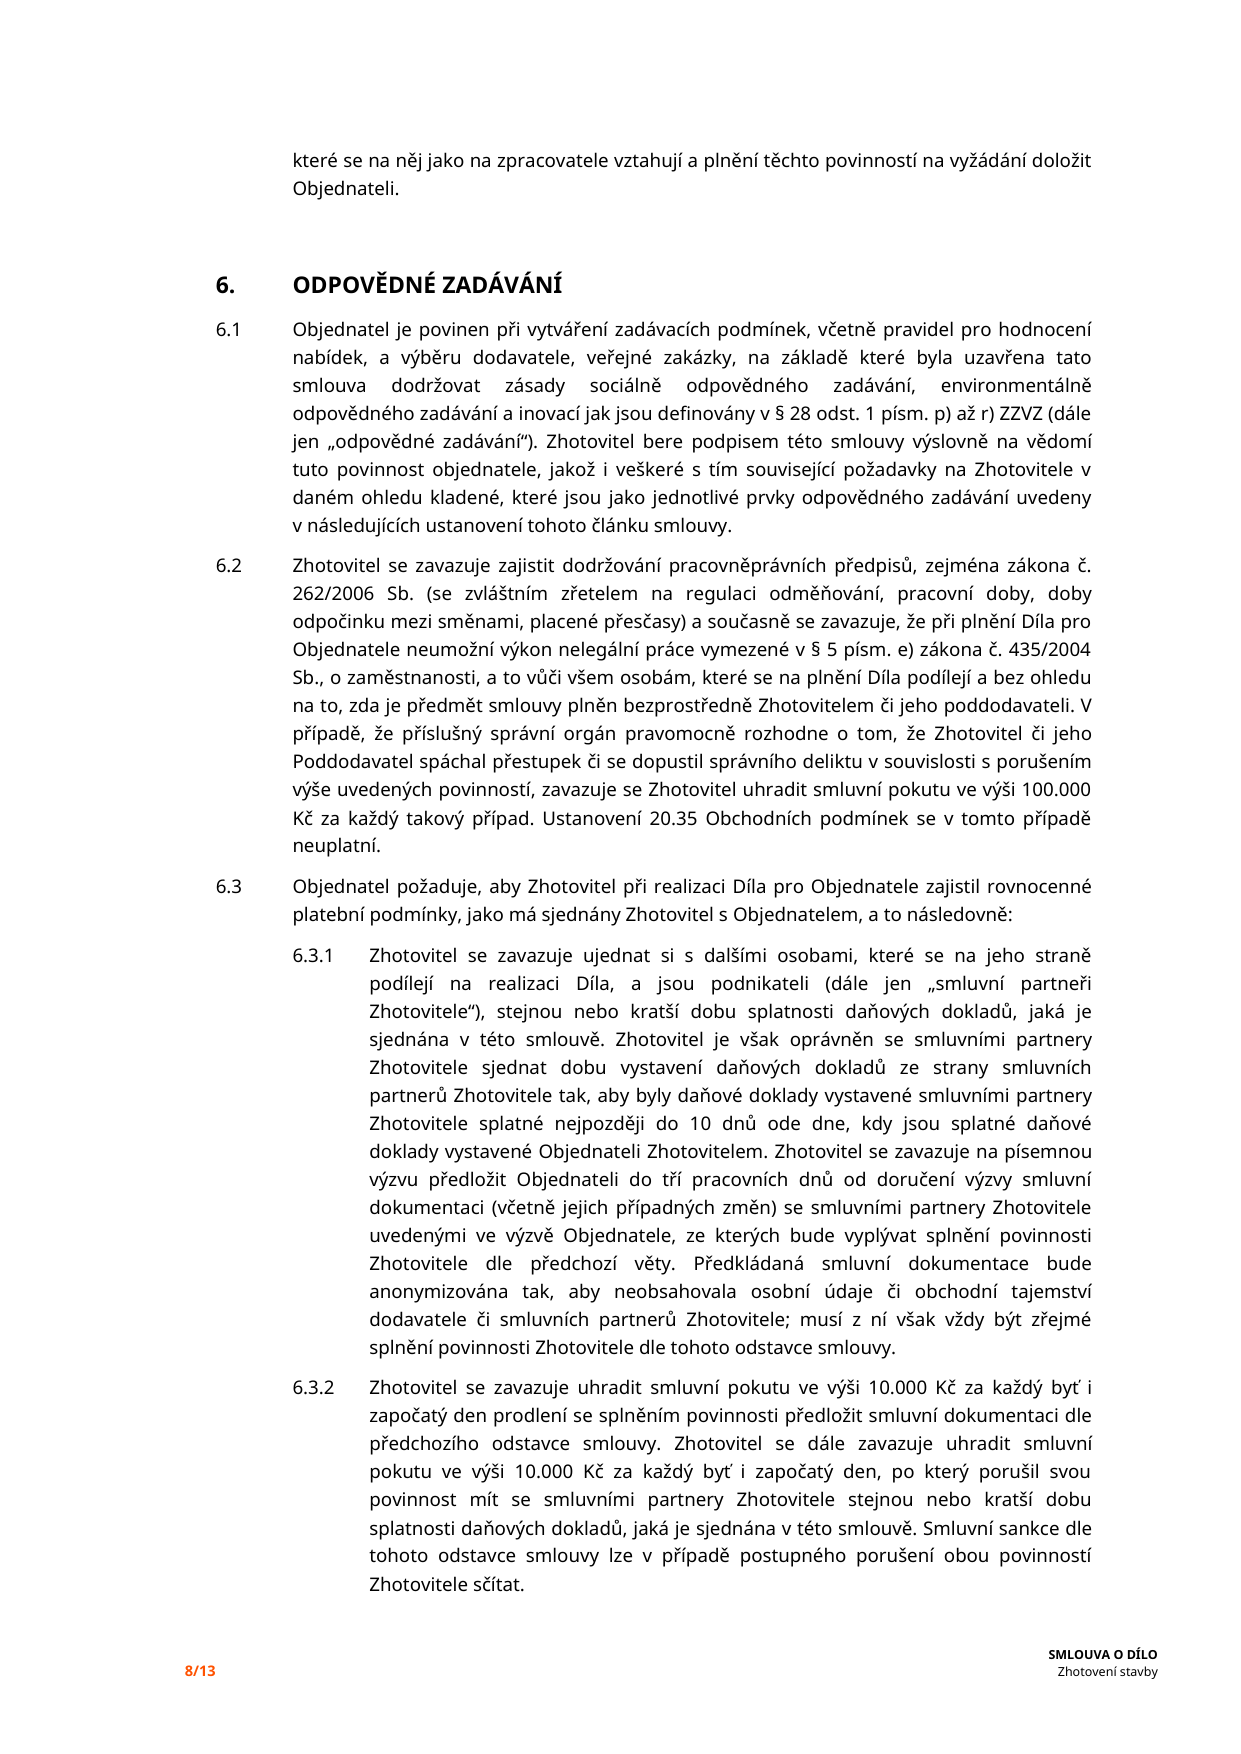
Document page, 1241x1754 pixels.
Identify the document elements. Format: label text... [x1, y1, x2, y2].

text Objednatel je povinen při vytváření zadávacích podmínek, včetně pravidel pro hodnocení nabídek, a výběru dodavatele, veřejné zakázky, na základě které byla uzavřena tato smlouva dodržovat zásady sociálně odpovědného zadávání, environmentálně odpovědného zadávání a inovací jak jsou definovány v § 28 odst. 1 písm. p) až r) ZZVZ (dále jen „odpovědné zadávání“). Zhotovitel bere podpisem této smlouvy výslovně na vědomí tuto povinnost objednatele, jakož i veškeré s tím související požadavky na Zhotovitele v daném ohledu kladené, které jsou jako jednotlivé prvky odpovědného zadávání uvedeny v následujících ustanovení tohoto článku smlouvy. [216, 316, 1093, 538]
text Zhotovitel se zavazuje uhradit smluvní pokutu ve výši 10.000 Kč za každý byť i započatý den prodlení se splněním povinnosti předložit smluvní dokumentaci dle předchozího odstavce smlouvy. Zhotovitel se dále zavazuje uhradit smluvní pokutu ve výši 10.000 Kč za každý byť i započatý den, po který porušil svou povinnost mít se smluvními partnery Zhotovitele stejnou nebo kratší dobu splatnosti daňových dokladů, jaká je sjednána v této smlouvě. Smluvní sankce dle tohoto odstavce smlouvy lze v případě postupného porušení obou povinností Zhotovitele sčítat. [292, 1375, 1093, 1596]
text ODPOVĚDNÉ ZADÁVÁNÍ [216, 269, 1093, 300]
text Zhotovitel se zavazuje ujednat si s dalšími osobami, které se na jeho straně podílejí na realizaci Díla, a jsou podnikateli (dále jen „smluvní partneři Zhotovitele“), stejnou nebo kratší dobu splatnosti daňových dokladů, jaká je sjednána v této smlouvě. Zhotovitel je však oprávněn se smluvními partnery Zhotovitele sjednat dobu vystavení daňových dokladů ze strany smluvních partnerů Zhotovitele tak, aby byly daňové doklady vystavené smluvními partnery Zhotovitele splatné nejpozději do 10 dnů ode dne, kdy jsou splatné daňové doklady vystavené Objednateli Zhotovitelem. Zhotovitel se zavazuje na písemnou výzvu předložit Objednateli do tří pracovních dnů od doručení výzvy smluvní dokumentaci (včetně jejich případných změn) se smluvními partnery Zhotovitele uvedenými ve výzvě Objednatele, ze kterých bude vyplývat splnění povinnosti Zhotovitele dle předchozí věty. Předkládaná smluvní dokumentace bude anonymizována tak, aby neobsahovala osobní údaje či obchodní tajemství dodavatele či smluvních partnerů Zhotovitele; musí z ní však vždy být zřejmé splnění povinnosti Zhotovitele dle tohoto odstavce smlouvy. [292, 942, 1093, 1360]
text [216, 147, 1093, 201]
text Zhotovitel se zavazuje zajistit dodržování pracovněprávních předpisů, zejména zákona č. 262/2006 Sb. (se zvláštním zřetelem na regulaci odměňování, pracovní doby, doby odpočinku mezi směnami, placené přesčasy) a současně se zavazuje, že při plnění Díla pro Objednatele neumožní výkon nelegální práce vymezené v § 5 písm. e) zákona č. 435/2004 Sb., o zaměstnanosti, a to vůči všem osobám, které se na plnění Díla podílejí a bez ohledu na to, zda je předmět smlouvy plněn bezprostředně Zhotovitelem či jeho poddodavateli. V případě, že příslušný správní orgán pravomocně rozhodne o tom, že Zhotovitel či jeho Poddodavatel spáchal přestupek či se dopustil správního deliktu v souvislosti s porušením výše uvedených povinností, zavazuje se Zhotovitel uhradit smluvní pokutu ve výši 100.000 Kč za každý takový případ. Ustanovení 20.35 Obchodních podmínek se v tomto případě neuplatní. [216, 553, 1093, 858]
text Objednatel požaduje, aby Zhotovitel při realizaci Díla pro Objednatele zajistil rovnocenné platební podmínky, jako má sjednány Zhotovitel s Objednatelem, a to následovně: [216, 873, 1093, 927]
